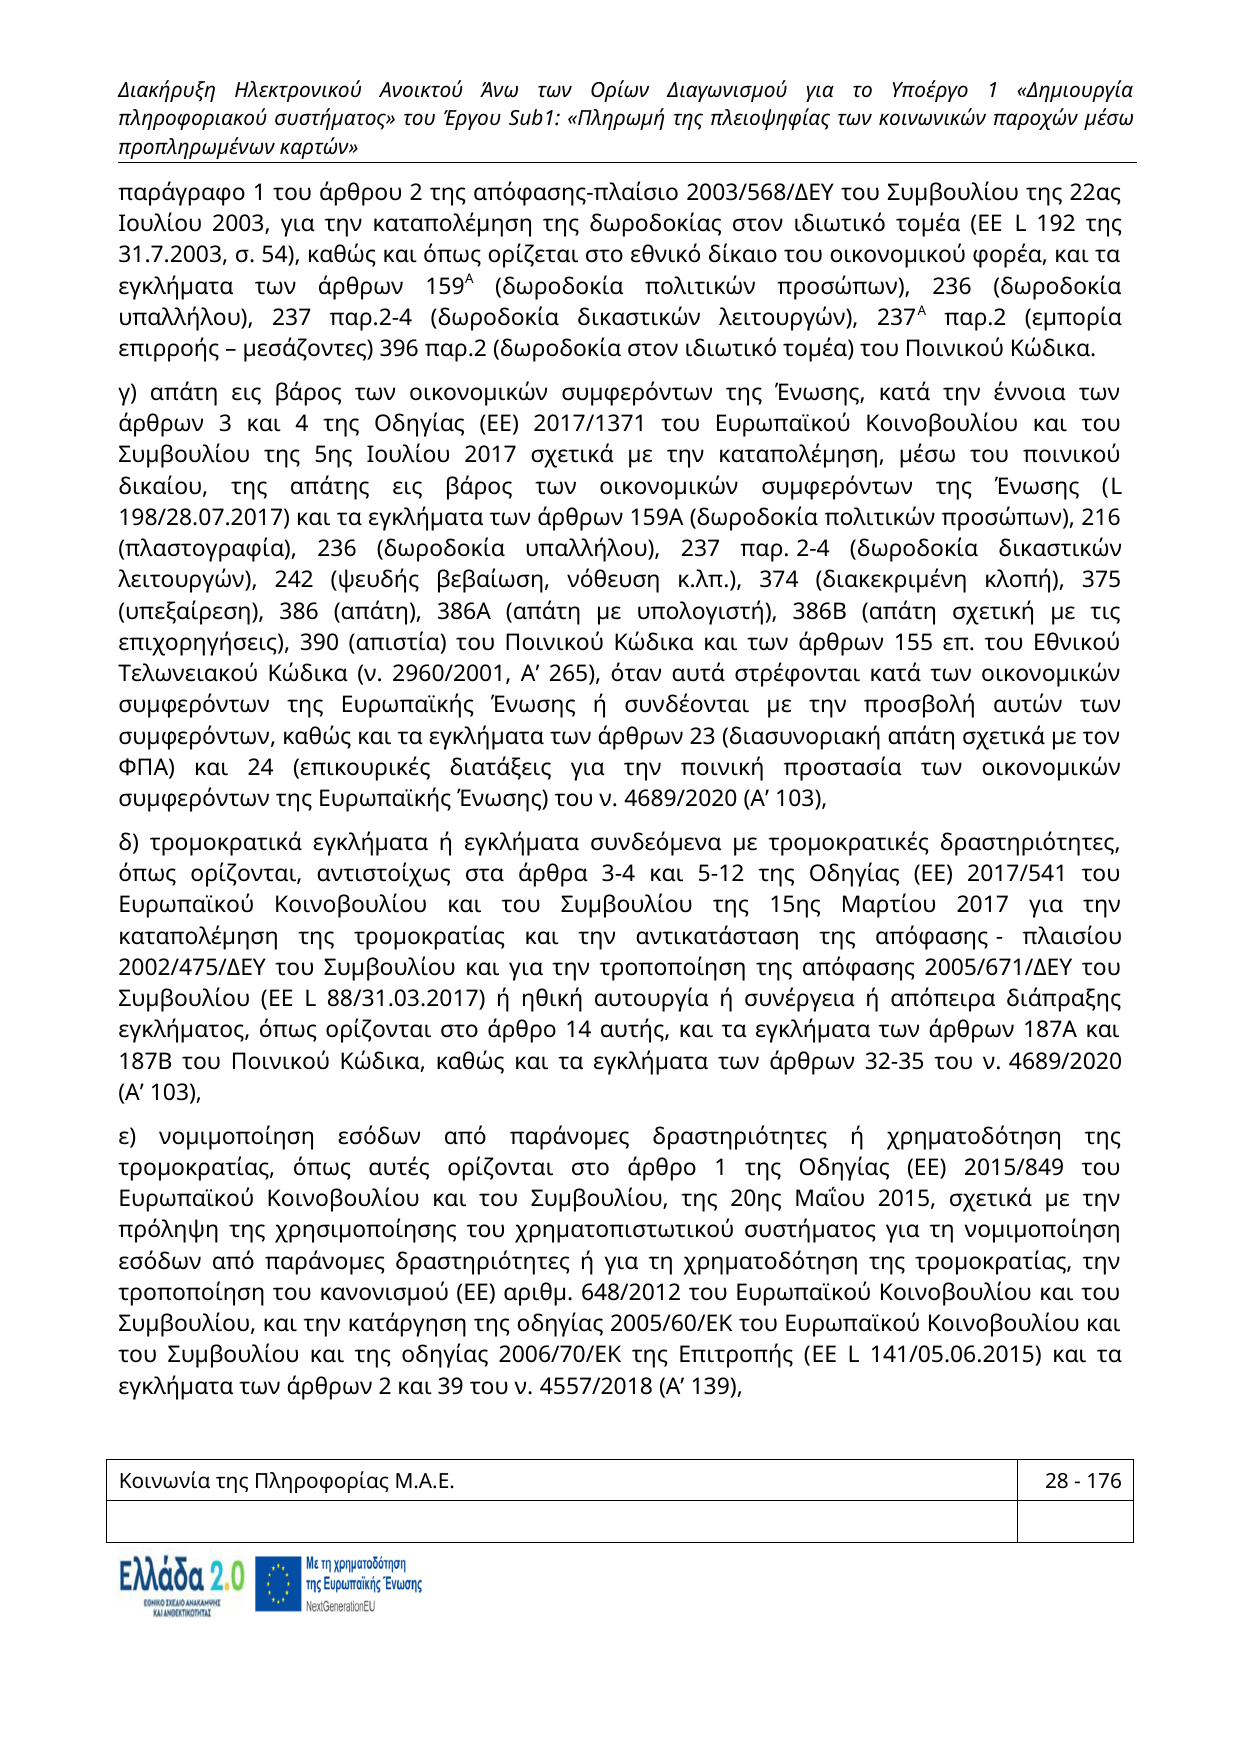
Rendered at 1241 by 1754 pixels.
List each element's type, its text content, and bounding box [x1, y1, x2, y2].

text ε) νομιμοποίηση εσόδων από παράνομες δραστηριότητες ή χρηματοδότηση της τρομοκρατίας, όπως αυτές ορίζονται στο άρθρο 1 της Οδηγίας (ΕΕ) 2015/849 του Ευρωπαϊκού Κοινοβουλίου και του Συμβουλίου, της 20ης Μαΐου 2015, σχετικά με την πρόληψη της χρησιμοποίησης του χρηματοπιστωτικού συστήματος για τη νομιμοποίηση εσόδων από παράνομες δραστηριότητες ή για τη χρηματοδότηση της τρομοκρατίας, την τροποποίηση του κανονισμού (ΕΕ) αριθμ. 648/2012 του Ευρωπαϊκού Κοινοβουλίου και του Συμβουλίου, και την κατάργηση της οδηγίας 2005/60/ΕΚ του Ευρωπαϊκού Κοινοβουλίου και του Συμβουλίου και της οδηγίας 2006/70/ΕΚ της Επιτροπής (EE L 141/05.06.2015) και τα εγκλήματα των άρθρων 2 και 39 του ν. 4557/2018 (Α’ 139), [118, 1120, 1122, 1401]
text δ) τρομοκρατικά εγκλήματα ή εγκλήματα συνδεόμενα με τρομοκρατικές δραστηριότητες, όπως ορίζονται, αντιστοίχως στα άρθρα 3-4 και 5-12 της Οδηγίας (ΕΕ) 2017/541 του Ευρωπαϊκού Κοινοβουλίου και του Συμβουλίου της 15ης Μαρτίου 2017 για την καταπολέμηση της τρομοκρατίας και την αντικατάσταση της απόφασης - πλαισίου 2002/475/ΔΕΥ του Συμβουλίου και για την τροποποίηση της απόφασης 2005/671/ΔΕΥ του Συμβουλίου (EE L 88/31.03.2017) ή ηθική αυτουργία ή συνέργεια ή απόπειρα διάπραξης εγκλήματος, όπως ορίζονται στο άρθρο 14 αυτής, και τα εγκλήματα των άρθρων 187Α και 187Β του Ποινικού Κώδικα, καθώς και τα εγκλήματα των άρθρων 32-35 του ν. 4689/2020 (Α’ 103), [118, 826, 1122, 1107]
picture [118, 1547, 427, 1618]
text γ) απάτη εις βάρος των οικονομικών συμφερόντων της Ένωσης, κατά την έννοια των άρθρων 3 και 4 της Οδηγίας (ΕΕ) 2017/1371 του Ευρωπαϊκού Κοινοβουλίου και του Συμβουλίου της 5ης Ιουλίου 2017 σχετικά με την καταπολέμηση, μέσω του ποινικού δικαίου, της απάτης εις βάρος των οικονομικών συμφερόντων της Ένωσης (L 198/28.07.2017) και τα εγκλήματα των άρθρων 159Α (δωροδοκία πολιτικών προσώπων), 216 (πλαστογραφία), 236 (δωροδοκία υπαλλήλου), 237 παρ. 2-4 (δωροδοκία δικαστικών λειτουργών), 242 (ψευδής βεβαίωση, νόθευση κ.λπ.), 374 (διακεκριμένη κλοπή), 375 (υπεξαίρεση), 386 (απάτη), 386Α (απάτη με υπολογιστή), 386Β (απάτη σχετική με τις επιχορηγήσεις), 390 (απιστία) του Ποινικού Κώδικα και των άρθρων 155 επ. του Εθνικού Τελωνειακού Κώδικα (ν. 2960/2001, Α’ 265), όταν αυτά στρέφονται κατά των οικονομικών συμφερόντων της Ευρωπαϊκής Ένωσης ή συνδέονται με την προσβολή αυτών των συμφερόντων, καθώς και τα εγκλήματα των άρθρων 23 (διασυνοριακή απάτη σχετικά με τον ΦΠΑ) και 24 (επικουρικές διατάξεις για την ποινική προστασία των οικονομικών συμφερόντων της Ευρωπαϊκής Ένωσης) του ν. 4689/2020 (Α’ 103), [118, 376, 1122, 813]
